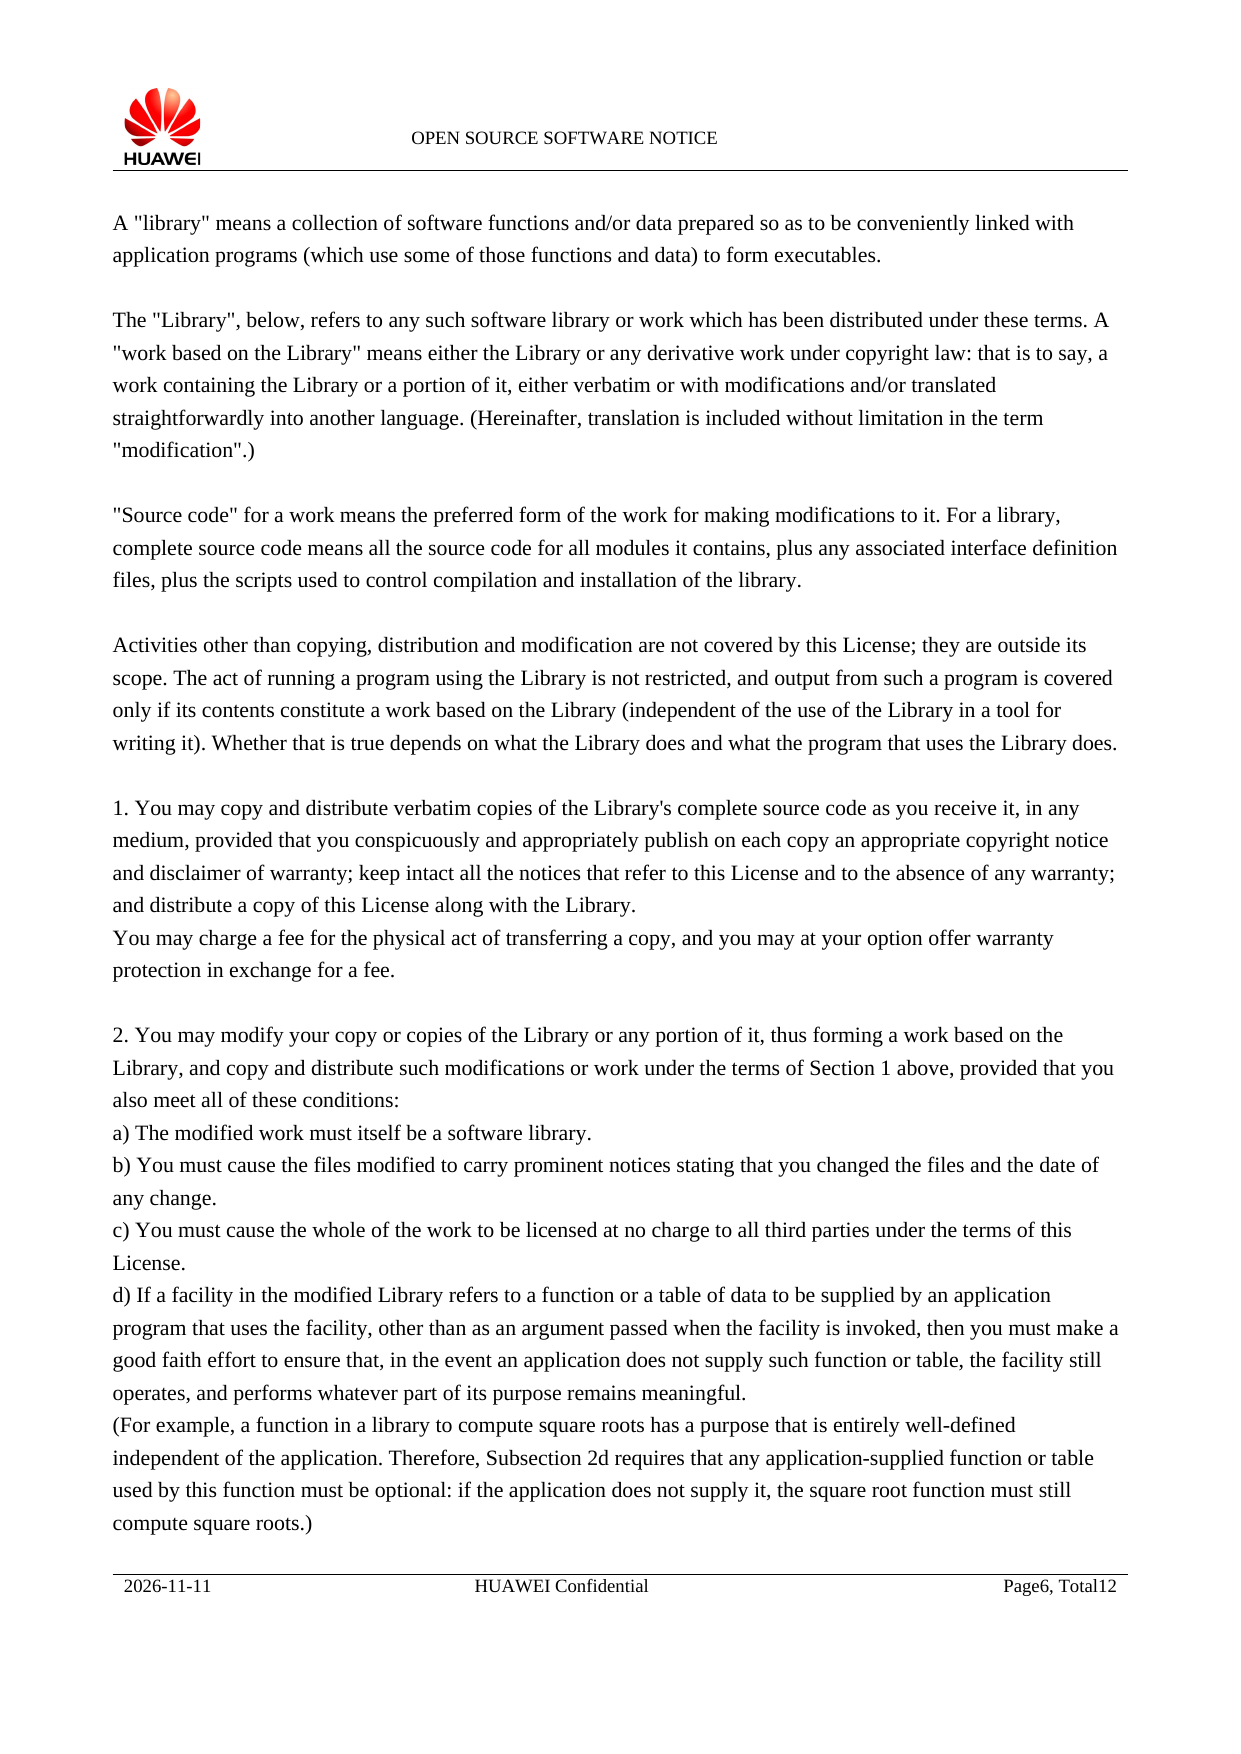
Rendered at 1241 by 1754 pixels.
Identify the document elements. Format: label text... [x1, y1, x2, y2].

picture [124, 88, 201, 165]
